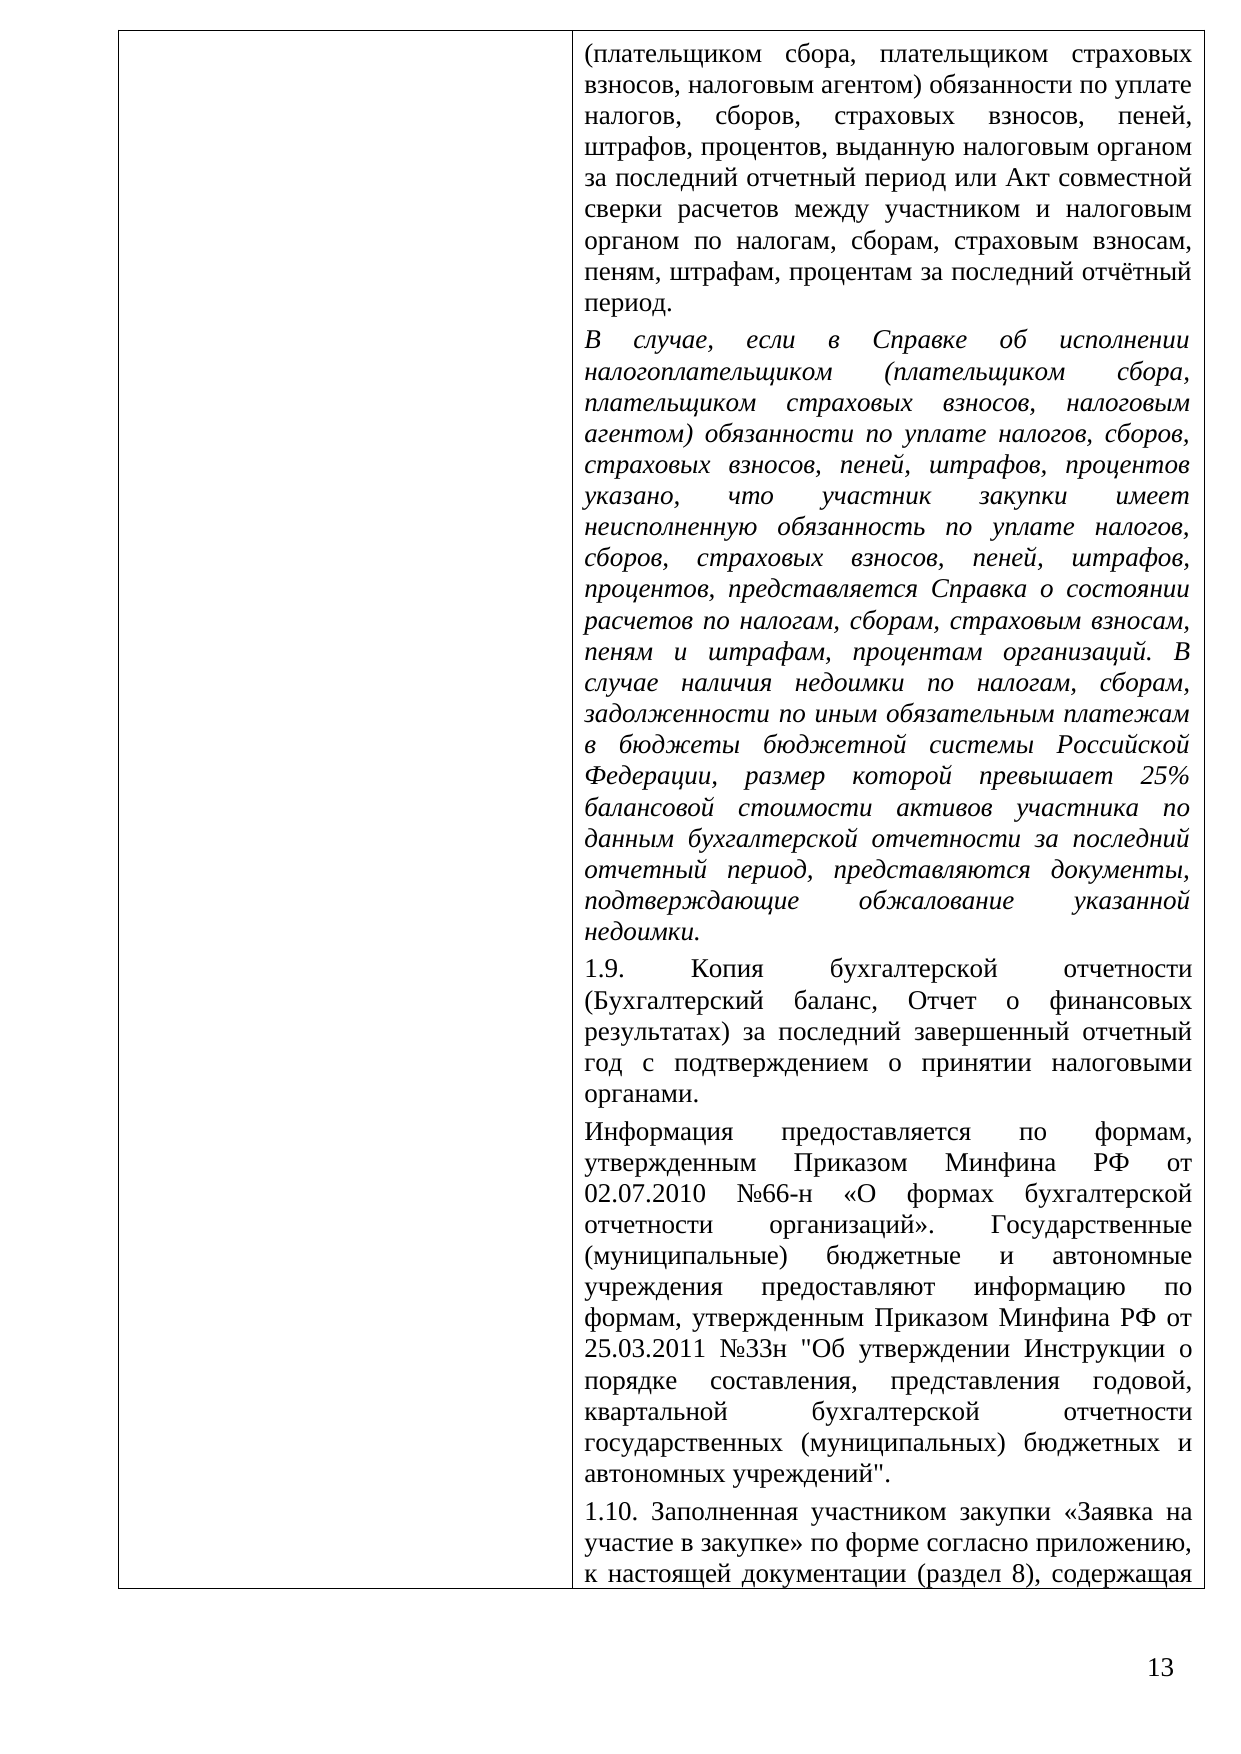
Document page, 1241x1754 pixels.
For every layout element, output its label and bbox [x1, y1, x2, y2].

table_cell [119, 31, 572, 1588]
table_cell [573, 31, 1204, 1588]
